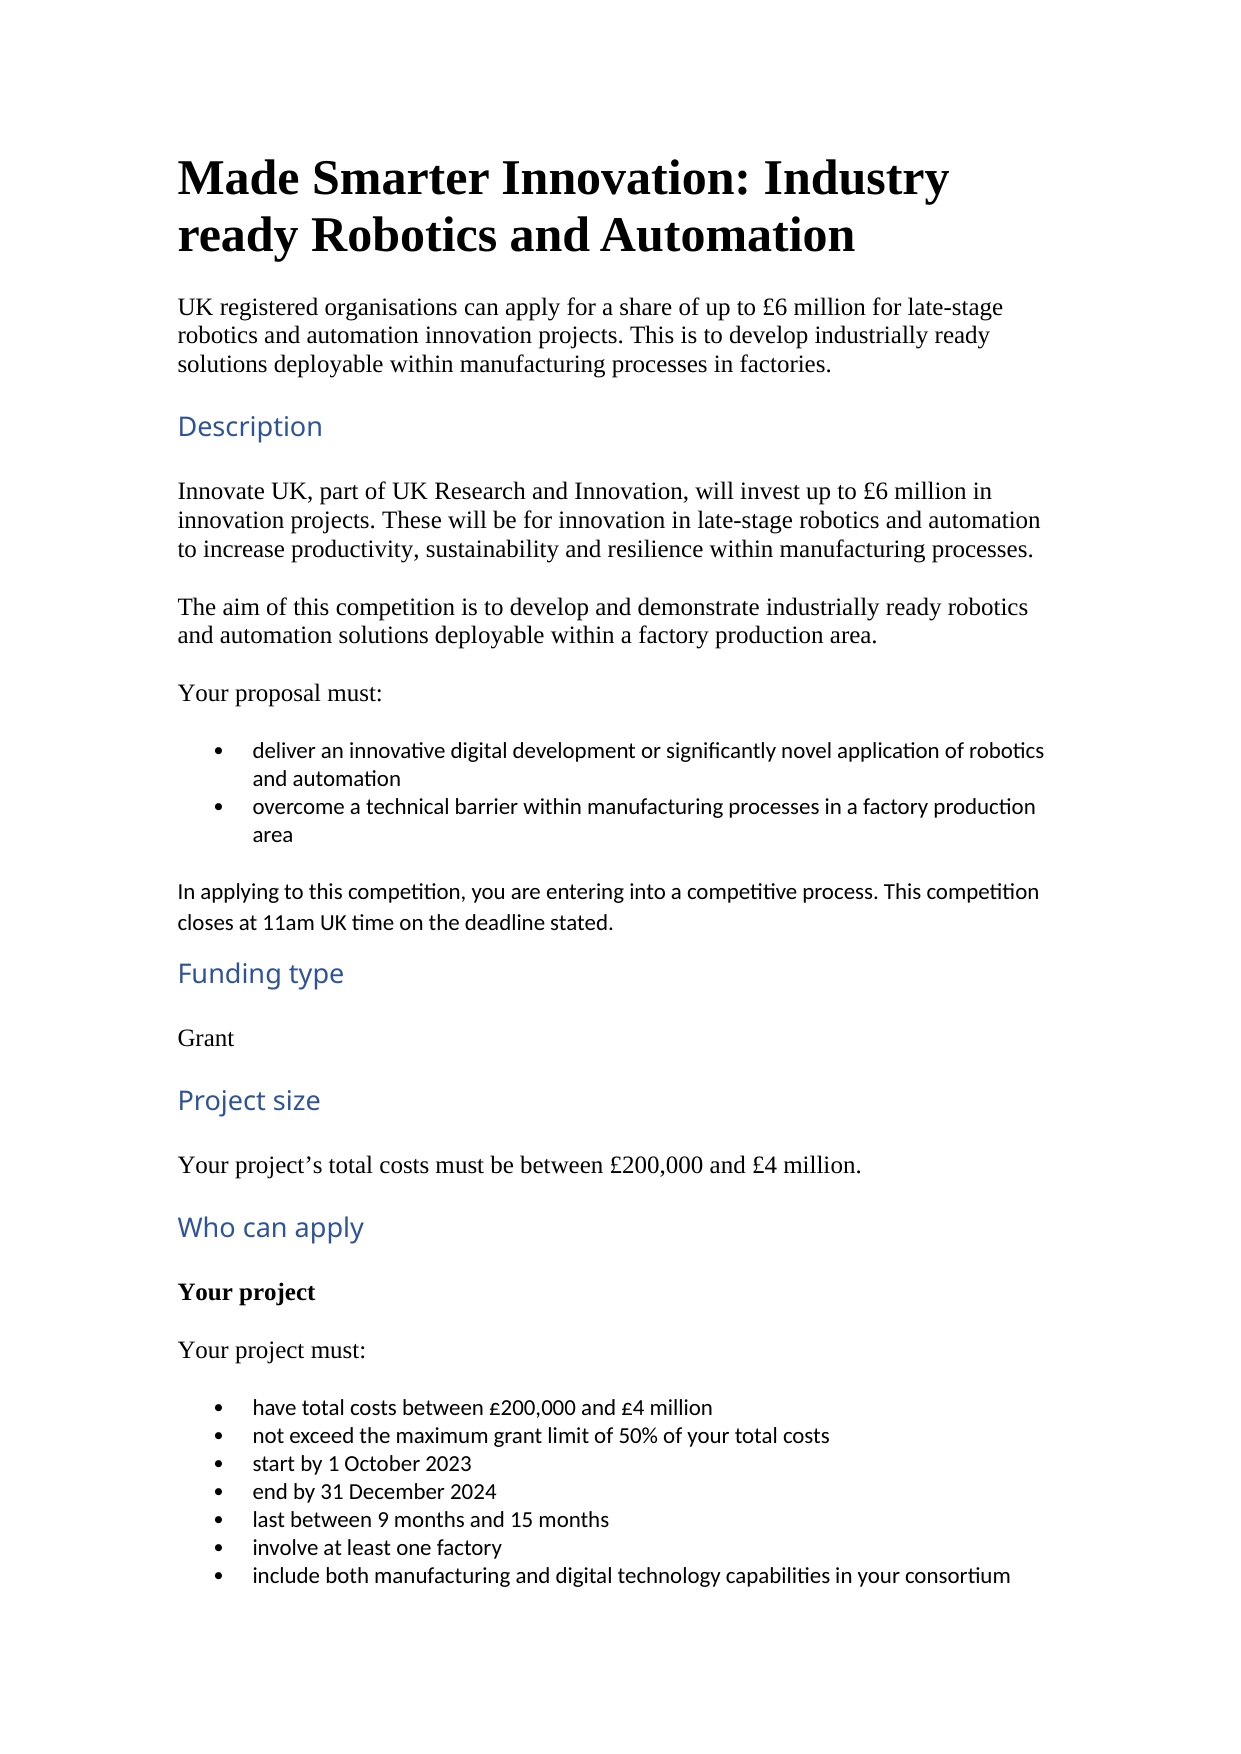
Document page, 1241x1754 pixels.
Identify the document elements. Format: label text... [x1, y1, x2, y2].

list have total costs between £200,000 and £4 million [215, 1393, 1063, 1421]
subtitle Project size [177, 1081, 1063, 1118]
text Made Smarter Innovation: Industry ready Robotics and Automation [177, 148, 1063, 263]
list deliver an innovative digital development or significantly novel application of robotics and automation [215, 736, 1063, 792]
subtitle Description [177, 407, 1063, 444]
list involve at least one factory [215, 1533, 1063, 1561]
list overcome a technical barrier within manufacturing processes in a factory production area [215, 792, 1063, 848]
text Grant [177, 1023, 1063, 1052]
text The aim of this competition is to develop and demonstrate industrially ready robotics and automation solutions deployable within a factory production area. [177, 592, 1063, 649]
text Your proposal must: [177, 678, 1063, 707]
text Your project [177, 1277, 1063, 1306]
text In applying to this competition, you are entering into a competitive process. This competition closes at 11am UK time on the deadline stated. [177, 877, 1063, 936]
list include both manufacturing and digital technology capabilities in your consortium [215, 1561, 1063, 1589]
list last between 9 months and 15 months [215, 1505, 1063, 1533]
subtitle Who can apply [177, 1208, 1063, 1245]
text UK registered organisations can apply for a share of up to £6 million for late-stage robotics and automation innovation projects. This is to develop industrially ready solutions deployable within manufacturing processes in factories. [177, 292, 1063, 378]
subtitle Funding type [177, 954, 1063, 991]
list not exceed the maximum grant limit of 50% of your total costs [215, 1421, 1063, 1449]
list end by 31 December 2024 [215, 1477, 1063, 1505]
text Your project must: [177, 1335, 1063, 1364]
list start by 1 October 2023 [215, 1449, 1063, 1477]
text Innovate UK, part of UK Research and Innovation, will invest up to £6 million in innovation projects. These will be for innovation in late-stage robotics and automation to increase productivity, sustainability and resilience within manufacturing processes. [177, 476, 1063, 562]
text Your project’s total costs must be between £200,000 and £4 million. [177, 1150, 1063, 1179]
